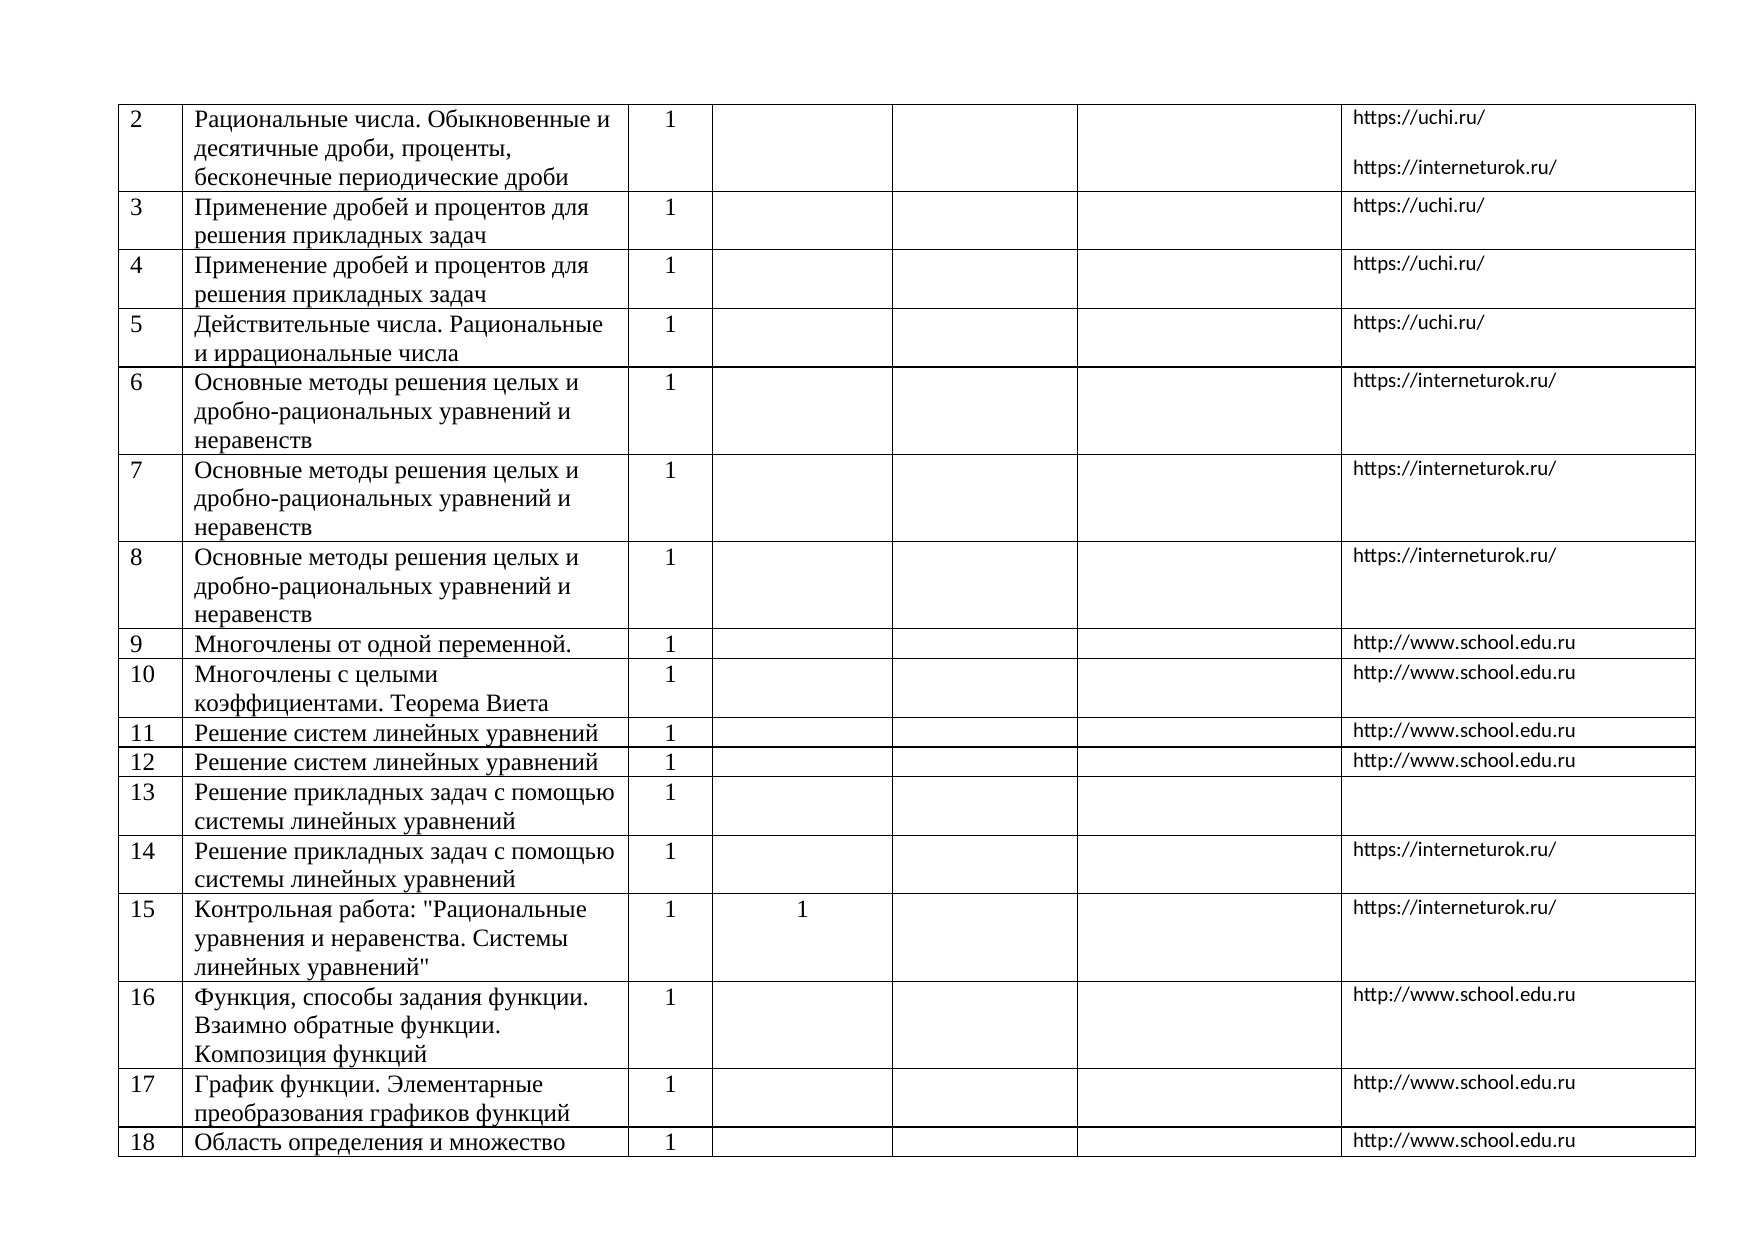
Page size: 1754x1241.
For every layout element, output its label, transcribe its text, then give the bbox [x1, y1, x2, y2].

table_cell https://uchi.ru/ [1342, 309, 1695, 366]
table_cell [893, 894, 1077, 981]
table_cell [893, 368, 1077, 454]
table_cell [893, 309, 1077, 366]
table_cell [1078, 659, 1341, 717]
table_cell [1078, 982, 1341, 1068]
table_cell 6 [119, 368, 182, 454]
table_cell [1078, 836, 1341, 893]
table_cell [1078, 309, 1341, 366]
table_cell 1 [629, 1128, 712, 1156]
table_cell 1 [629, 1069, 712, 1126]
table_cell 10 [119, 659, 182, 717]
table_cell [893, 105, 1077, 191]
table_cell 7 [119, 455, 182, 541]
table_cell 8 [119, 542, 182, 628]
table_cell 2 [119, 105, 182, 191]
table_cell https://interneturok.ru/ [1342, 894, 1695, 981]
table_cell [1078, 629, 1341, 658]
table_cell [893, 982, 1077, 1068]
table_cell [1078, 542, 1341, 628]
table_cell Основные методы решения целых и дробно-рациональных уравнений и неравенств [183, 542, 628, 628]
table_cell 1 [629, 192, 712, 249]
table_cell [893, 836, 1077, 893]
table_cell 1 [629, 659, 712, 717]
table_cell Решение прикладных задач с помощью системы линейных уравнений [183, 777, 628, 835]
table_cell Решение систем линейных уравнений [183, 748, 628, 776]
table_cell Основные методы решения целых и дробно-рациональных уравнений и неравенств [183, 455, 628, 541]
table_cell [1078, 368, 1341, 454]
table_cell 3 [119, 192, 182, 249]
table_cell http://www.school.edu.ru [1342, 982, 1695, 1068]
table_cell Многочлены с целыми коэффициентами. Теорема Виета [183, 659, 628, 717]
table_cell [1342, 1128, 1695, 1156]
table_cell [893, 748, 1077, 776]
table_cell 9 [119, 629, 182, 658]
table_cell [713, 718, 892, 746]
table_cell 1 [629, 718, 712, 746]
table_cell 1 [713, 894, 892, 981]
table_cell Применение дробей и процентов для решения прикладных задач [183, 250, 628, 308]
table_cell https://interneturok.ru/ [1342, 368, 1695, 454]
table_cell [713, 982, 892, 1068]
table_cell [713, 659, 892, 717]
table_cell 1 [629, 894, 712, 981]
table_cell [893, 192, 1077, 249]
table_cell 15 [119, 894, 182, 981]
table_cell 1 [629, 777, 712, 835]
table_cell Контрольная работа: "Рациональные уравнения и неравенства. Системы линейных уравнений" [183, 894, 628, 981]
table_cell [713, 777, 892, 835]
table_cell https://uchi.ru/ [1342, 192, 1695, 249]
table_cell https://uchi.ru/ [1342, 250, 1695, 308]
table_cell 1 [629, 368, 712, 454]
table_cell [1078, 1128, 1341, 1156]
table_cell [713, 542, 892, 628]
table_cell Действительные числа. Рациональные и иррациональные числа [183, 309, 628, 366]
table_cell Многочлены от одной переменной. [183, 629, 628, 658]
table_cell [893, 250, 1077, 308]
table_cell [713, 368, 892, 454]
table_cell 1 [629, 542, 712, 628]
table_cell [713, 629, 892, 658]
table_cell [713, 250, 892, 308]
table_cell https://interneturok.ru/ [1342, 455, 1695, 541]
table_cell http://www.school.edu.ru [1342, 629, 1695, 658]
table_cell [1078, 1069, 1341, 1126]
table_cell 18 [119, 1128, 182, 1156]
table_cell 1 [629, 309, 712, 366]
table_cell 1 [629, 748, 712, 776]
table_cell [183, 1128, 628, 1156]
table_cell [893, 455, 1077, 541]
table_cell [1078, 250, 1341, 308]
table_cell 17 [119, 1069, 182, 1126]
table_cell [1078, 718, 1341, 746]
table_cell https://interneturok.ru/ [1342, 542, 1695, 628]
table_cell Решение прикладных задач с помощью системы линейных уравнений [183, 836, 628, 893]
table_cell [1078, 894, 1341, 981]
table_cell Применение дробей и процентов для решения прикладных задач [183, 192, 628, 249]
table_cell [893, 1128, 1077, 1156]
table_cell Основные методы решения целых и дробно-рациональных уравнений и неравенств [183, 368, 628, 454]
table_cell 1 [629, 455, 712, 541]
table_cell 4 [119, 250, 182, 308]
table_cell https://interneturok.ru/ [1342, 836, 1695, 893]
table_cell Рациональные числа. Обыкновенные и десятичные дроби, проценты, бесконечные периодические дроби [183, 105, 628, 191]
table_cell [713, 836, 892, 893]
table_cell [713, 309, 892, 366]
table_cell [893, 777, 1077, 835]
table_cell 12 [119, 748, 182, 776]
table_cell [1342, 777, 1695, 835]
table_cell [893, 629, 1077, 658]
table_cell [893, 542, 1077, 628]
table_cell 11 [119, 718, 182, 746]
table_cell [713, 1128, 892, 1156]
table_cell 14 [119, 836, 182, 893]
table_cell http://www.school.edu.ru [1342, 1069, 1695, 1126]
table_cell [1078, 777, 1341, 835]
table_cell 13 [119, 777, 182, 835]
table_cell https://uchi.ru/ https://interneturok.ru/ [1342, 105, 1695, 191]
table_cell [893, 1069, 1077, 1126]
table_cell График функции. Элементарные преобразования графиков функций [183, 1069, 628, 1126]
table_cell http://www.school.edu.ru [1342, 748, 1695, 776]
table_cell 16 [119, 982, 182, 1068]
table_cell [1078, 192, 1341, 249]
table_cell [713, 105, 892, 191]
table_cell http://www.school.edu.ru [1342, 718, 1695, 746]
table_cell Решение систем линейных уравнений [183, 718, 628, 746]
table_cell 1 [629, 629, 712, 658]
table_cell [1078, 105, 1341, 191]
table_cell [713, 1069, 892, 1126]
table_cell [893, 718, 1077, 746]
table_cell [893, 659, 1077, 717]
table_cell Функция, способы задания функции. Взаимно обратные функции. Композиция функций [183, 982, 628, 1068]
table_cell [713, 455, 892, 541]
table_cell [713, 192, 892, 249]
table_cell 1 [629, 250, 712, 308]
table_cell 1 [629, 982, 712, 1068]
table_cell 5 [119, 309, 182, 366]
table_cell [713, 748, 892, 776]
table_cell 1 [629, 105, 712, 191]
table_cell [1078, 748, 1341, 776]
table_cell http://www.school.edu.ru [1342, 659, 1695, 717]
table_cell 1 [629, 836, 712, 893]
table_cell [1078, 455, 1341, 541]
